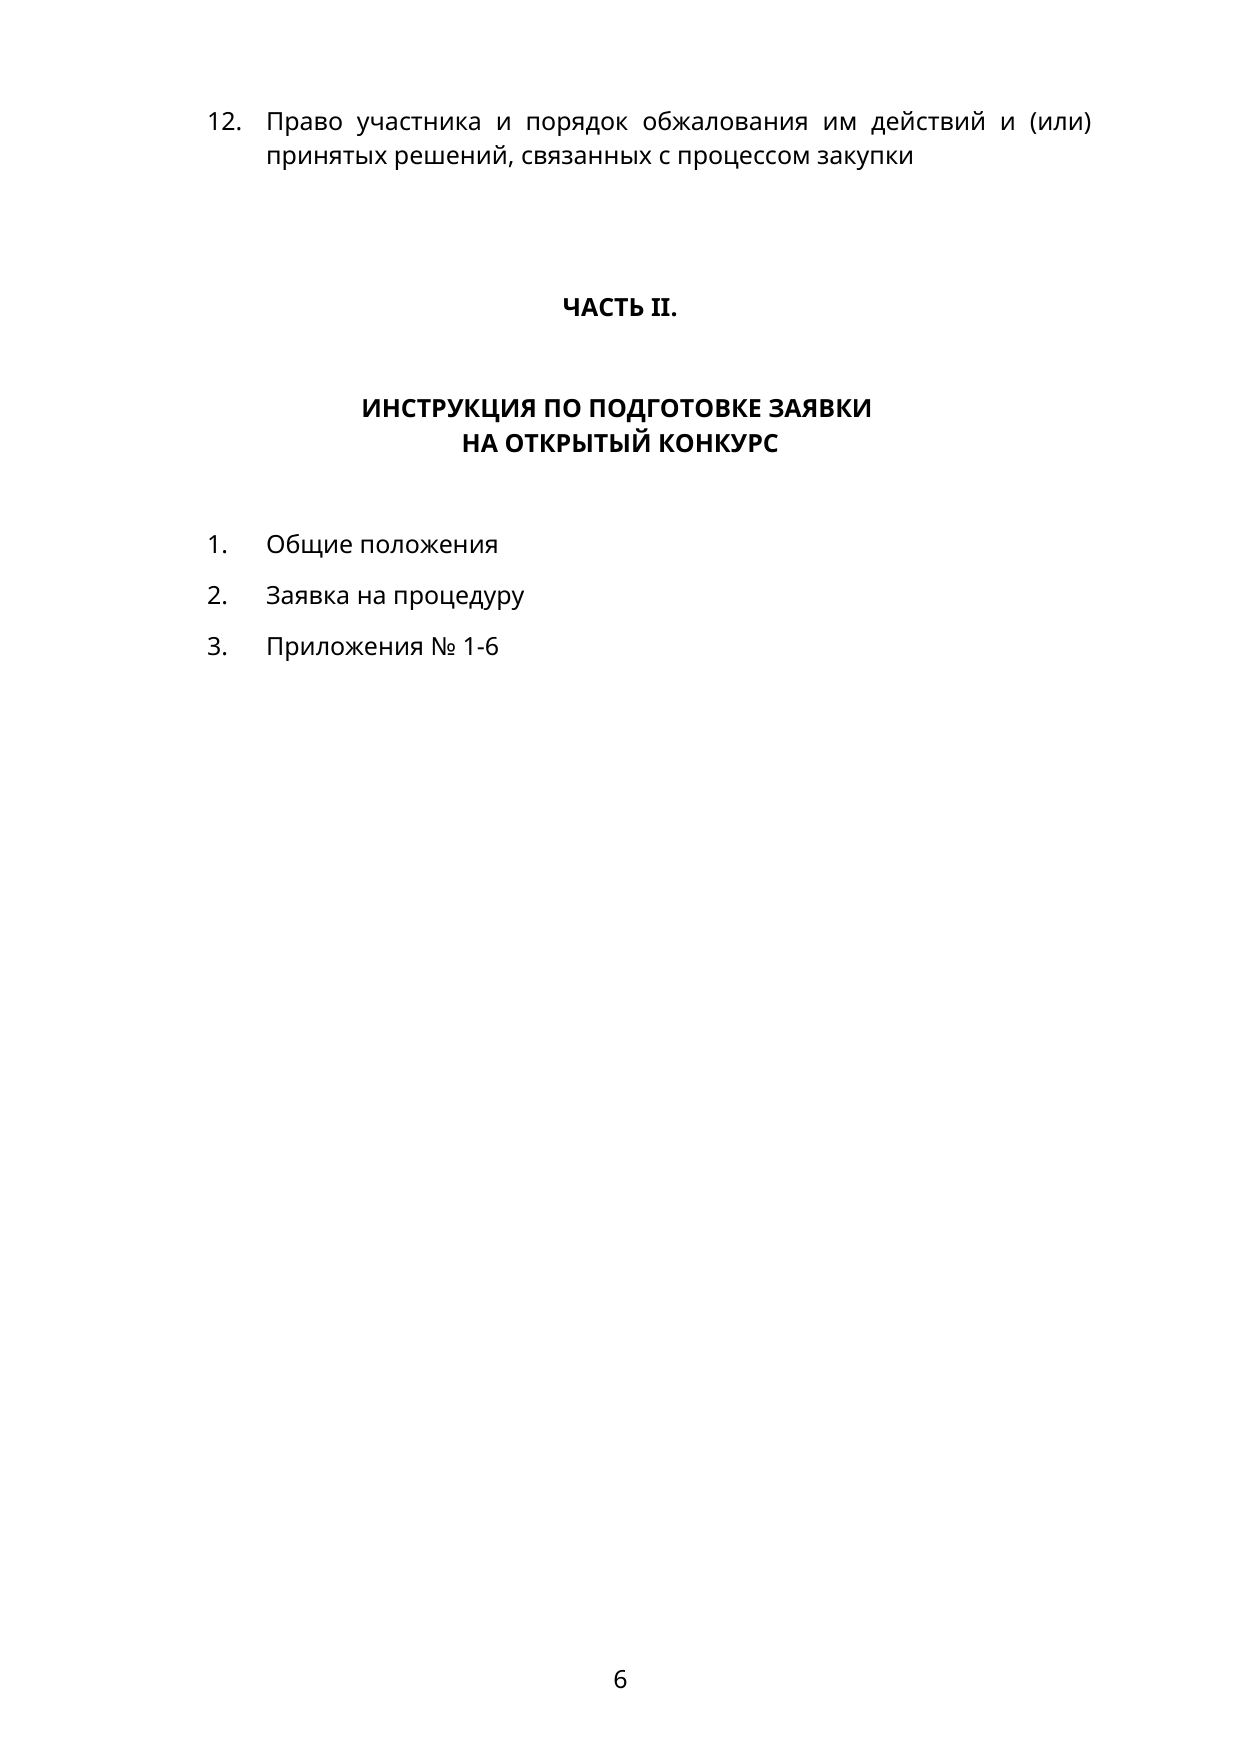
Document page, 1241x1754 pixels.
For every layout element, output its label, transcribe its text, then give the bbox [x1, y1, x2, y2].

text 1. Общие положения [207, 527, 1092, 561]
text 2. Заявка на процедуру [207, 577, 1092, 611]
text ИНСТРУКЦИЯ ПО ПОДГОТОВКЕ ЗАЯВКИ НА ОТКРЫТЫЙ КОНКУРС [148, 391, 1092, 459]
text 12. Право участника и порядок обжалования им действий и (или) принятых решений, связанных с процессом закупки [207, 103, 1092, 172]
text ЧАСТЬ II. [148, 290, 1092, 324]
text 3. Приложения № 1-6 [207, 628, 1092, 662]
